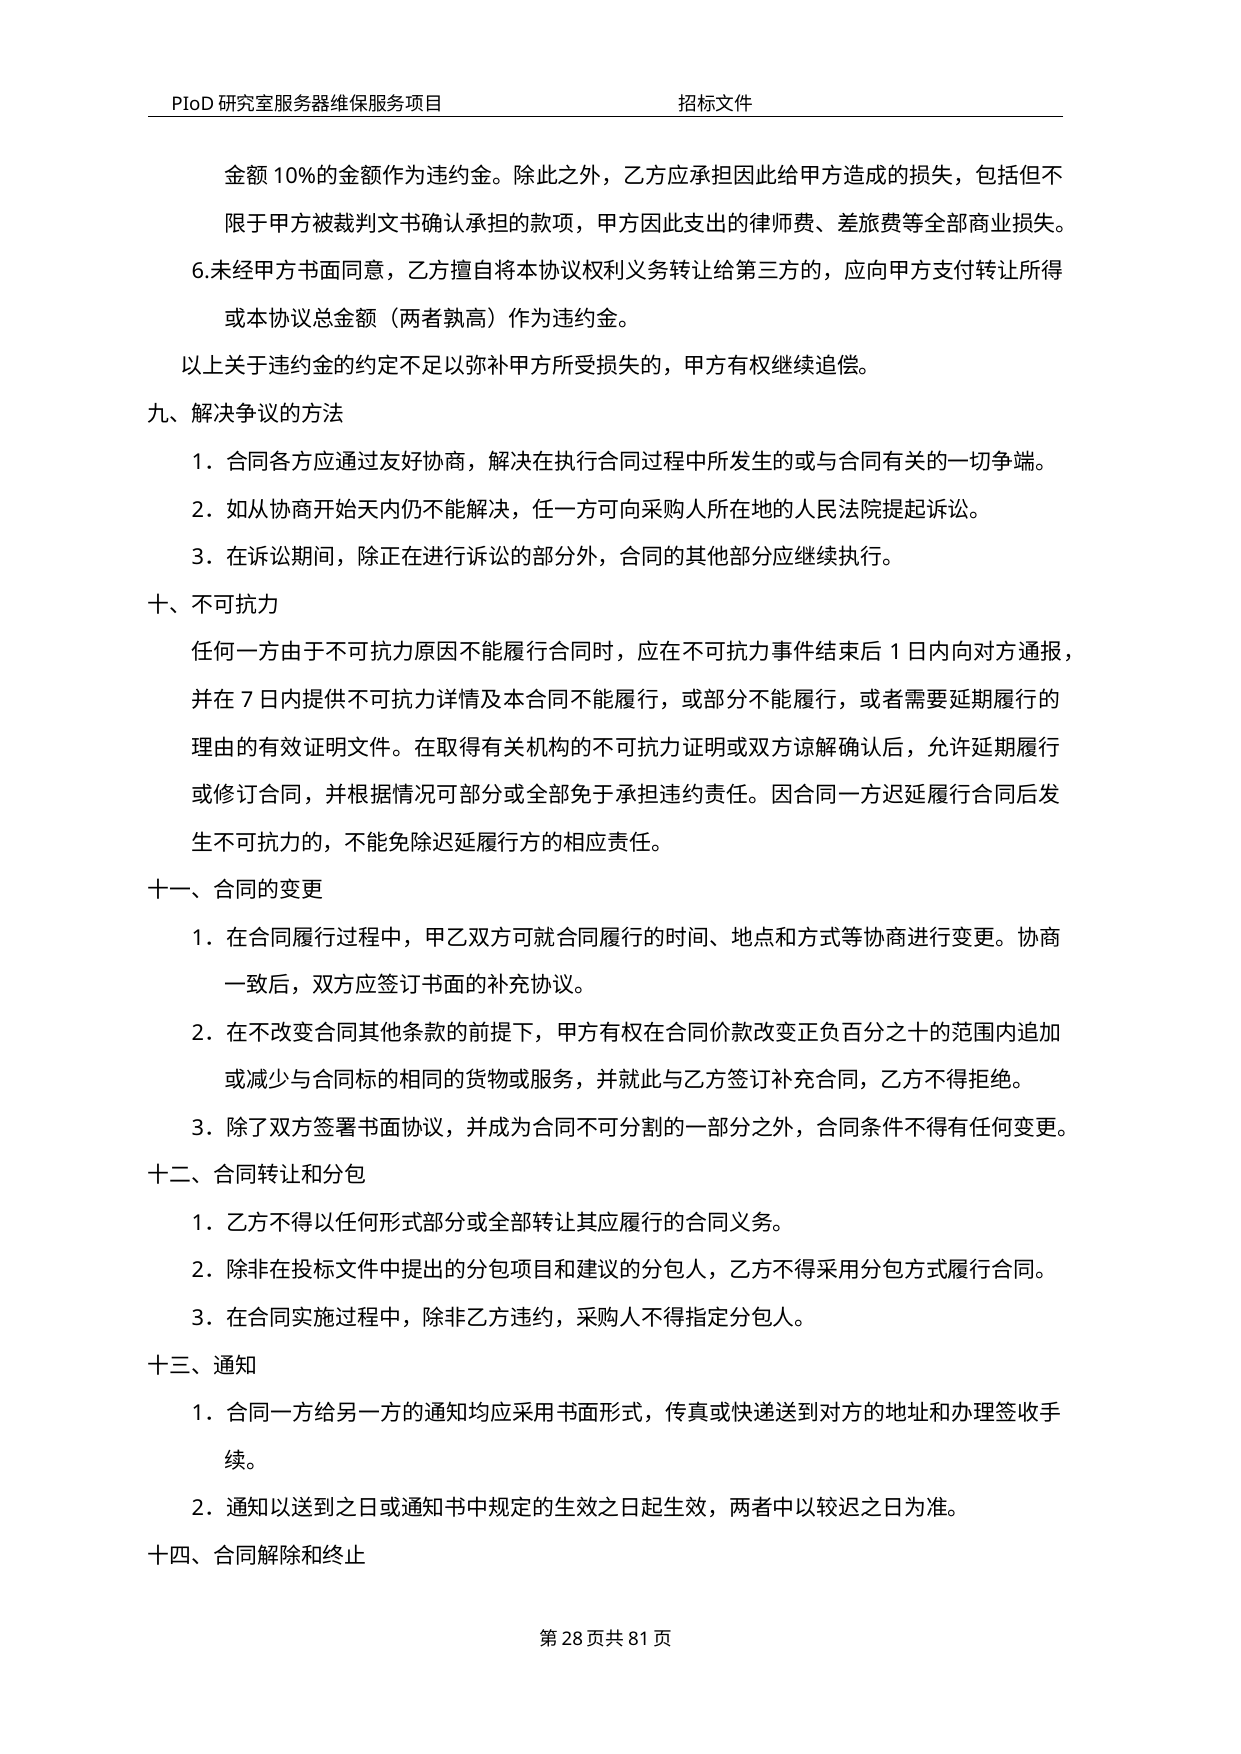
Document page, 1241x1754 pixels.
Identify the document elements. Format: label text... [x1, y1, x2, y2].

text 1．在合同履行过程中，甲乙双方可就合同履行的时间、地点和方式等协商进行变更。协商一致后，双方应签订书面的补充协议。 [191, 919, 1063, 999]
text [191, 158, 1063, 237]
text 以上关于违约金的约定不足以弥补甲方所受损失的，甲方有权继续追偿。 [148, 348, 1063, 381]
text 任何一方由于不可抗力原因不能履行合同时，应在不可抗力事件结束后1日内向对方通报，并在7日内提供不可抗力详情及本合同不能履行，或部分不能履行，或者需要延期履行的理由的有效证明文件。在取得有关机构的不可抗力证明或双方谅解确认后，允许延期履行或修订合同，并根据情况可部分或全部免于承担违约责任。因合同一方迟延履行合同后发生不可抗力的，不能免除迟延履行方的相应责任。 [191, 634, 1063, 856]
text 2．除非在投标文件中提出的分包项目和建议的分包人，乙方不得采用分包方式履行合同。 [191, 1252, 1063, 1284]
text 2．如从协商开始天内仍不能解决，任一方可向采购人所在地的人民法院提起诉讼。 [191, 492, 1063, 523]
text 1．合同各方应通过友好协商，解决在执行合同过程中所发生的或与合同有关的一切争端。 [191, 444, 1063, 476]
text 1．合同一方给另一方的通知均应采用书面形式，传真或快递送到对方的地址和办理签收手续。 [191, 1395, 1063, 1474]
text 2．通知以送到之日或通知书中规定的生效之日起生效，两者中以较迟之日为准。 [191, 1490, 1063, 1522]
text 3．在诉讼期间，除正在进行诉讼的部分外，合同的其他部分应继续执行。 [191, 539, 1063, 571]
text 十三、通知 [148, 1348, 1063, 1379]
text 3．在合同实施过程中，除非乙方违约，采购人不得指定分包人。 [191, 1300, 1063, 1332]
text 3．除了双方签署书面协议，并成为合同不可分割的一部分之外，合同条件不得有任何变更。 [191, 1110, 1063, 1141]
text 十二、合同转让和分包 [148, 1157, 1063, 1189]
text 6.未经甲方书面同意，乙方擅自将本协议权利义务转让给第三方的，应向甲方支付转让所得或本协议总金额（两者孰高）作为违约金。 [191, 253, 1063, 332]
text 九、解决争议的方法 [148, 396, 1063, 428]
text 1．乙方不得以任何形式部分或全部转让其应履行的合同义务。 [191, 1205, 1063, 1237]
text 2．在不改变合同其他条款的前提下，甲方有权在合同价款改变正负百分之十的范围内追加或减少与合同标的相同的货物或服务，并就此与乙方签订补充合同，乙方不得拒绝。 [191, 1014, 1063, 1094]
text 十一、合同的变更 [148, 872, 1063, 904]
text 十、不可抗力 [148, 587, 1063, 618]
text 十四、合同解除和终止 [148, 1538, 1063, 1569]
